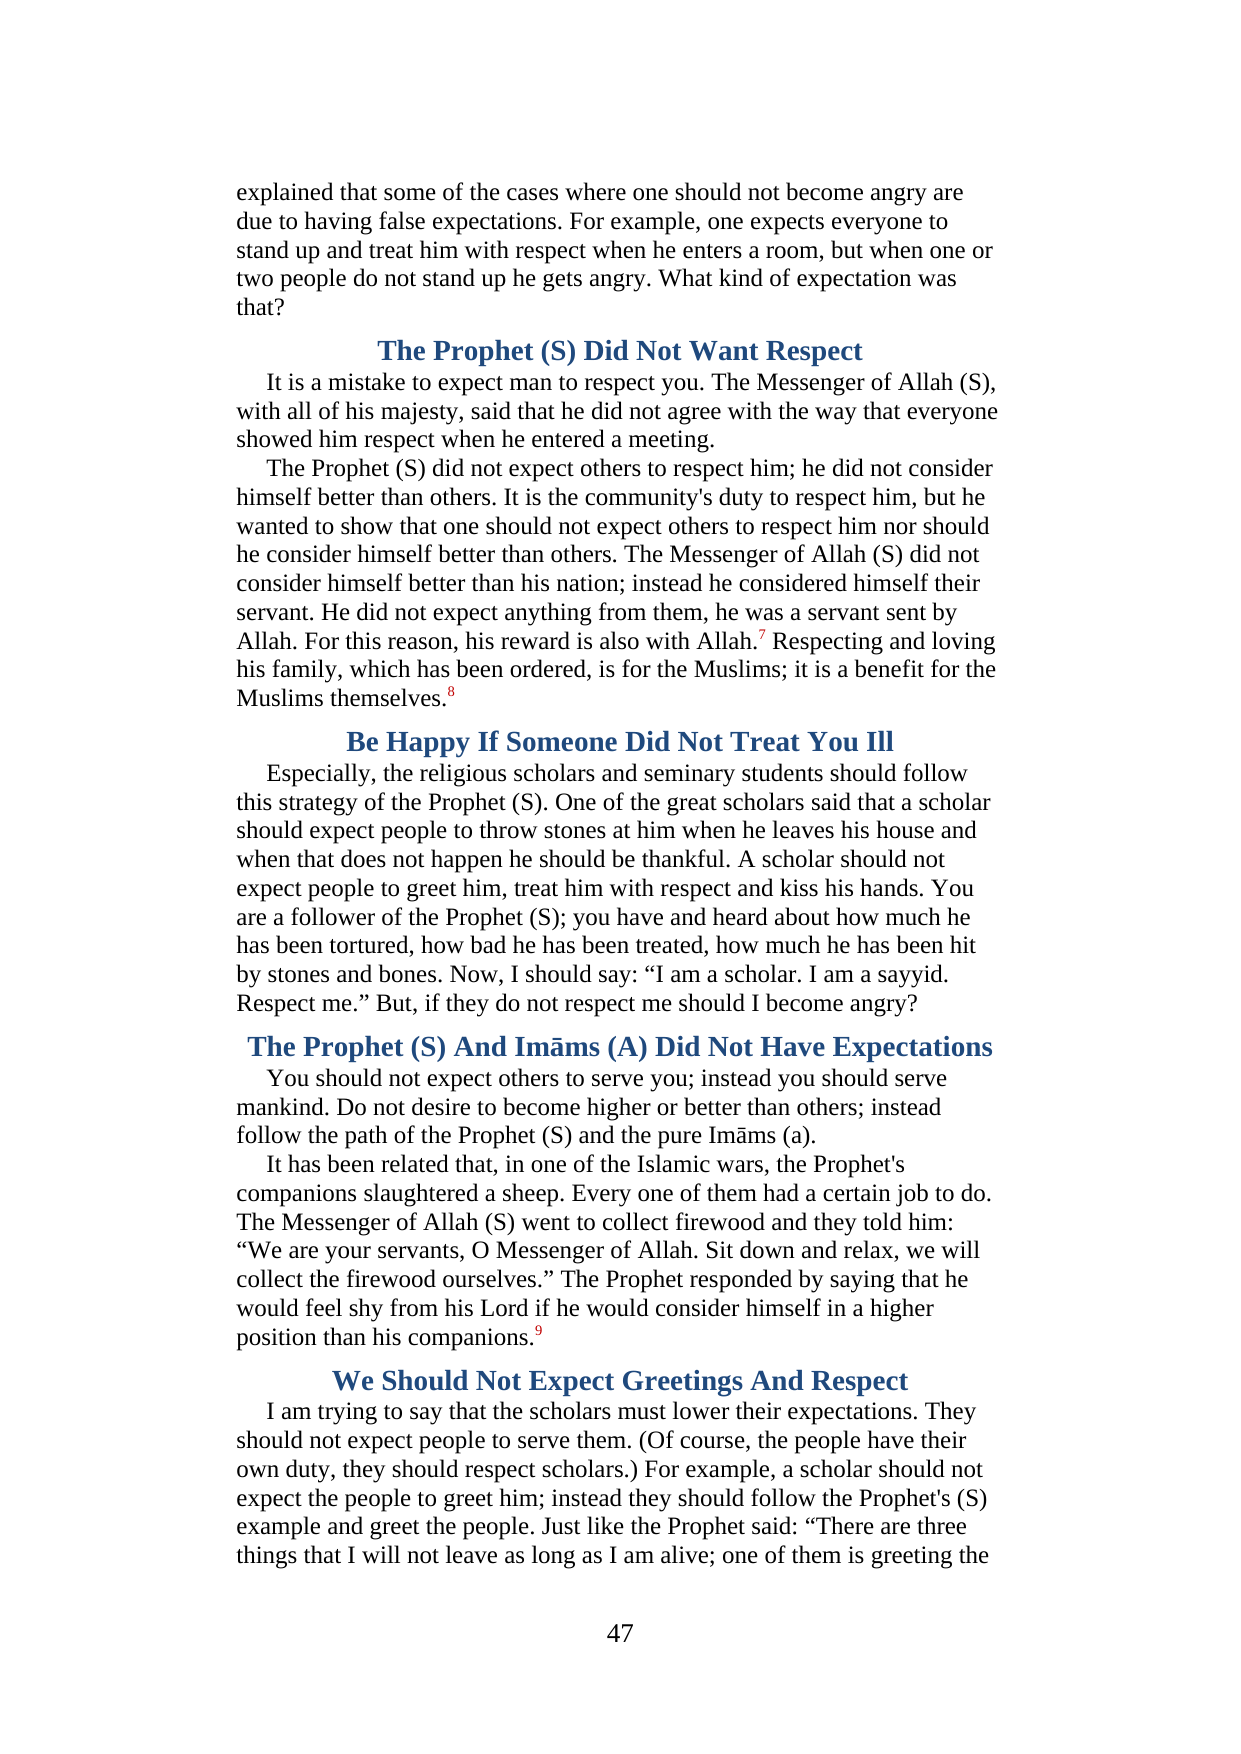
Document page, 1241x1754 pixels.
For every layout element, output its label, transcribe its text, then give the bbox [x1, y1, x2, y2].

text You should not expect others to serve you; instead you should serve mankind. Do not desire to become higher or better than others; instead follow the path of the Prophet (S) and the pure Imāms (a). [236, 1063, 1004, 1149]
text The Prophet (S) did not expect others to respect him; he did not consider himself better than others. It is the community's duty to respect him, but he wanted to show that one should not expect others to respect him nor should he consider himself better than others. The Messenger of Allah (S) did not consider himself better than his nation; instead he considered himself their servant. He did not expect anything from them, he was a servant sent by Allah. For this reason, his reward is also with Allah.7 Respecting and loving his family, which has been ordered, is for the Muslims; it is a benefit for the Muslims themselves.8 [236, 453, 1004, 712]
text two people do not stand up he gets angry. What kind of expectation was that? [236, 263, 1004, 321]
subtitle The Prophet (S) And Imāms (A) Did Not Have Expectations [236, 1029, 1004, 1063]
subtitle Be Happy If Someone Did Not Treat You Ill [236, 724, 1004, 758]
text Especially, the religious scholars and seminary students should follow this strategy of the Prophet (S). One of the great scholars said that a scholar should expect people to throw stones at him when he leaves his house and when that does not happen he should be thankful. A scholar should not expect people to greet him, treat him with respect and kiss his hands. You are a follower of the Prophet (S); you have and heard about how much he has been tortured, how bad he has been treated, how much he has been hit by stones and bones. Now, I should say: “I am a scholar. I am a sayyid. Respect me.” But, if they do not respect me should I become angry? [236, 758, 1004, 1017]
subtitle We Should Not Expect Greetings And Respect [236, 1363, 1004, 1396]
text It is a mistake to expect man to respect you. The Messenger of Allah (S), with all of his majesty, said that he did not agree with the way that everyone showed him respect when he entered a meeting. [236, 367, 1004, 453]
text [236, 177, 1004, 263]
subtitle The Prophet (S) Did Not Want Respect [236, 333, 1004, 367]
text It has been related that, in one of the Islamic wars, the Prophet's companions slaughtered a sheep. Every one of them had a certain job to do. The Messenger of Allah (S) went to collect firewood and they told him: “We are your servants, O Messenger of Allah. Sit down and relax, we will collect the firewood ourselves.” The Prophet responded by saying that he would feel shy from his Lord if he would consider himself in a higher position than his companions.9 [236, 1149, 1004, 1350]
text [236, 1396, 1004, 1569]
